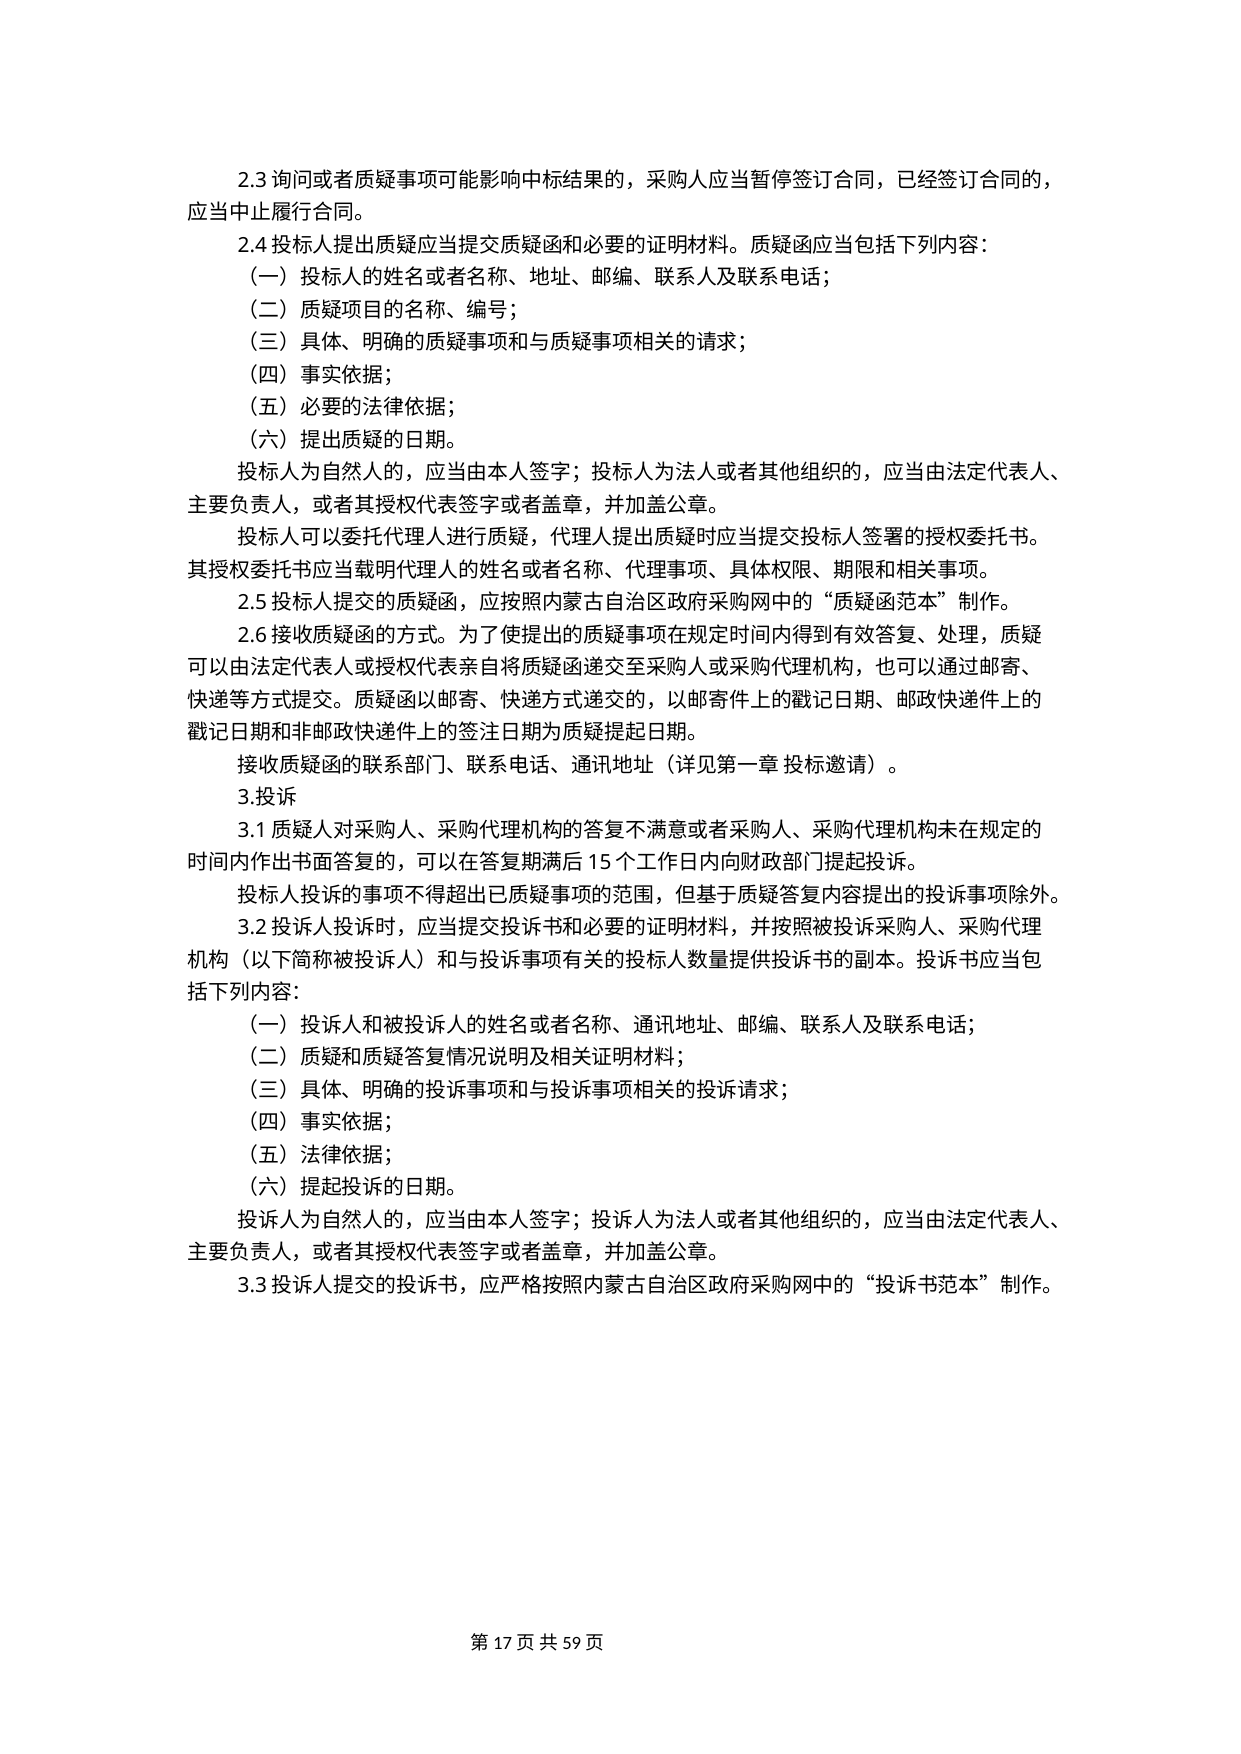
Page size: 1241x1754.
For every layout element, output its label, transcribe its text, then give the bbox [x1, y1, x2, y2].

text （三）具体、明确的质疑事项和与质疑事项相关的请求； [187, 324, 1053, 357]
text （六）提起投诉的日期。 [187, 1169, 1053, 1202]
text 3.1质疑人对采购人、采购代理机构的答复不满意或者采购人、采购代理机构未在规定的时间内作出书面答复的，可以在答复期满后15个工作日内向财政部门提起投诉。 [187, 812, 1053, 877]
text （二）质疑和质疑答复情况说明及相关证明材料； [187, 1039, 1053, 1072]
text （二）质疑项目的名称、编号； [187, 292, 1053, 324]
text 2.3询问或者质疑事项可能影响中标结果的，采购人应当暂停签订合同，已经签订合同的，应当中止履行合同。 [187, 162, 1053, 227]
text 3.3投诉人提交的投诉书，应严格按照内蒙古自治区政府采购网中的“投诉书范本”制作。 [187, 1267, 1053, 1299]
text （四）事实依据； [187, 357, 1053, 389]
text 2.5投标人提交的质疑函，应按照内蒙古自治区政府采购网中的“质疑函范本”制作。 [187, 584, 1053, 617]
text （六）提出质疑的日期。 [187, 422, 1053, 454]
text 接收质疑函的联系部门、联系电话、通讯地址（详见第一章 投标邀请）。 [187, 747, 1053, 779]
text （一）投诉人和被投诉人的姓名或者名称、通讯地址、邮编、联系人及联系电话； [187, 1007, 1053, 1039]
text 2.4投标人提出质疑应当提交质疑函和必要的证明材料。质疑函应当包括下列内容： [187, 227, 1053, 259]
text 3.投诉 [187, 779, 1053, 812]
text （五）必要的法律依据； [187, 389, 1053, 422]
text 2.6接收质疑函的方式。为了使提出的质疑事项在规定时间内得到有效答复、处理，质疑可以由法定代表人或授权代表亲自将质疑函递交至采购人或采购代理机构，也可以通过邮寄、快递等方式提交。质疑函以邮寄、快递方式递交的，以邮寄件上的戳记日期、邮政快递件上的戳记日期和非邮政快递件上的签注日期为质疑提起日期。 [187, 617, 1053, 747]
text （四）事实依据； [187, 1104, 1053, 1137]
text （五）法律依据； [187, 1137, 1053, 1169]
text 投标人为自然人的，应当由本人签字；投标人为法人或者其他组织的，应当由法定代表人、主要负责人，或者其授权代表签字或者盖章，并加盖公章。 [187, 454, 1053, 519]
text 投标人投诉的事项不得超出已质疑事项的范围，但基于质疑答复内容提出的投诉事项除外。 [187, 877, 1053, 909]
text （一）投标人的姓名或者名称、地址、邮编、联系人及联系电话； [187, 259, 1053, 292]
text 3.2投诉人投诉时，应当提交投诉书和必要的证明材料，并按照被投诉采购人、采购代理机构（以下简称被投诉人）和与投诉事项有关的投标人数量提供投诉书的副本。投诉书应当包括下列内容： [187, 909, 1053, 1007]
text 投标人可以委托代理人进行质疑，代理人提出质疑时应当提交投标人签署的授权委托书。其授权委托书应当载明代理人的姓名或者名称、代理事项、具体权限、期限和相关事项。 [187, 519, 1053, 584]
text 投诉人为自然人的，应当由本人签字；投诉人为法人或者其他组织的，应当由法定代表人、主要负责人，或者其授权代表签字或者盖章，并加盖公章。 [187, 1202, 1053, 1267]
text （三）具体、明确的投诉事项和与投诉事项相关的投诉请求； [187, 1072, 1053, 1104]
